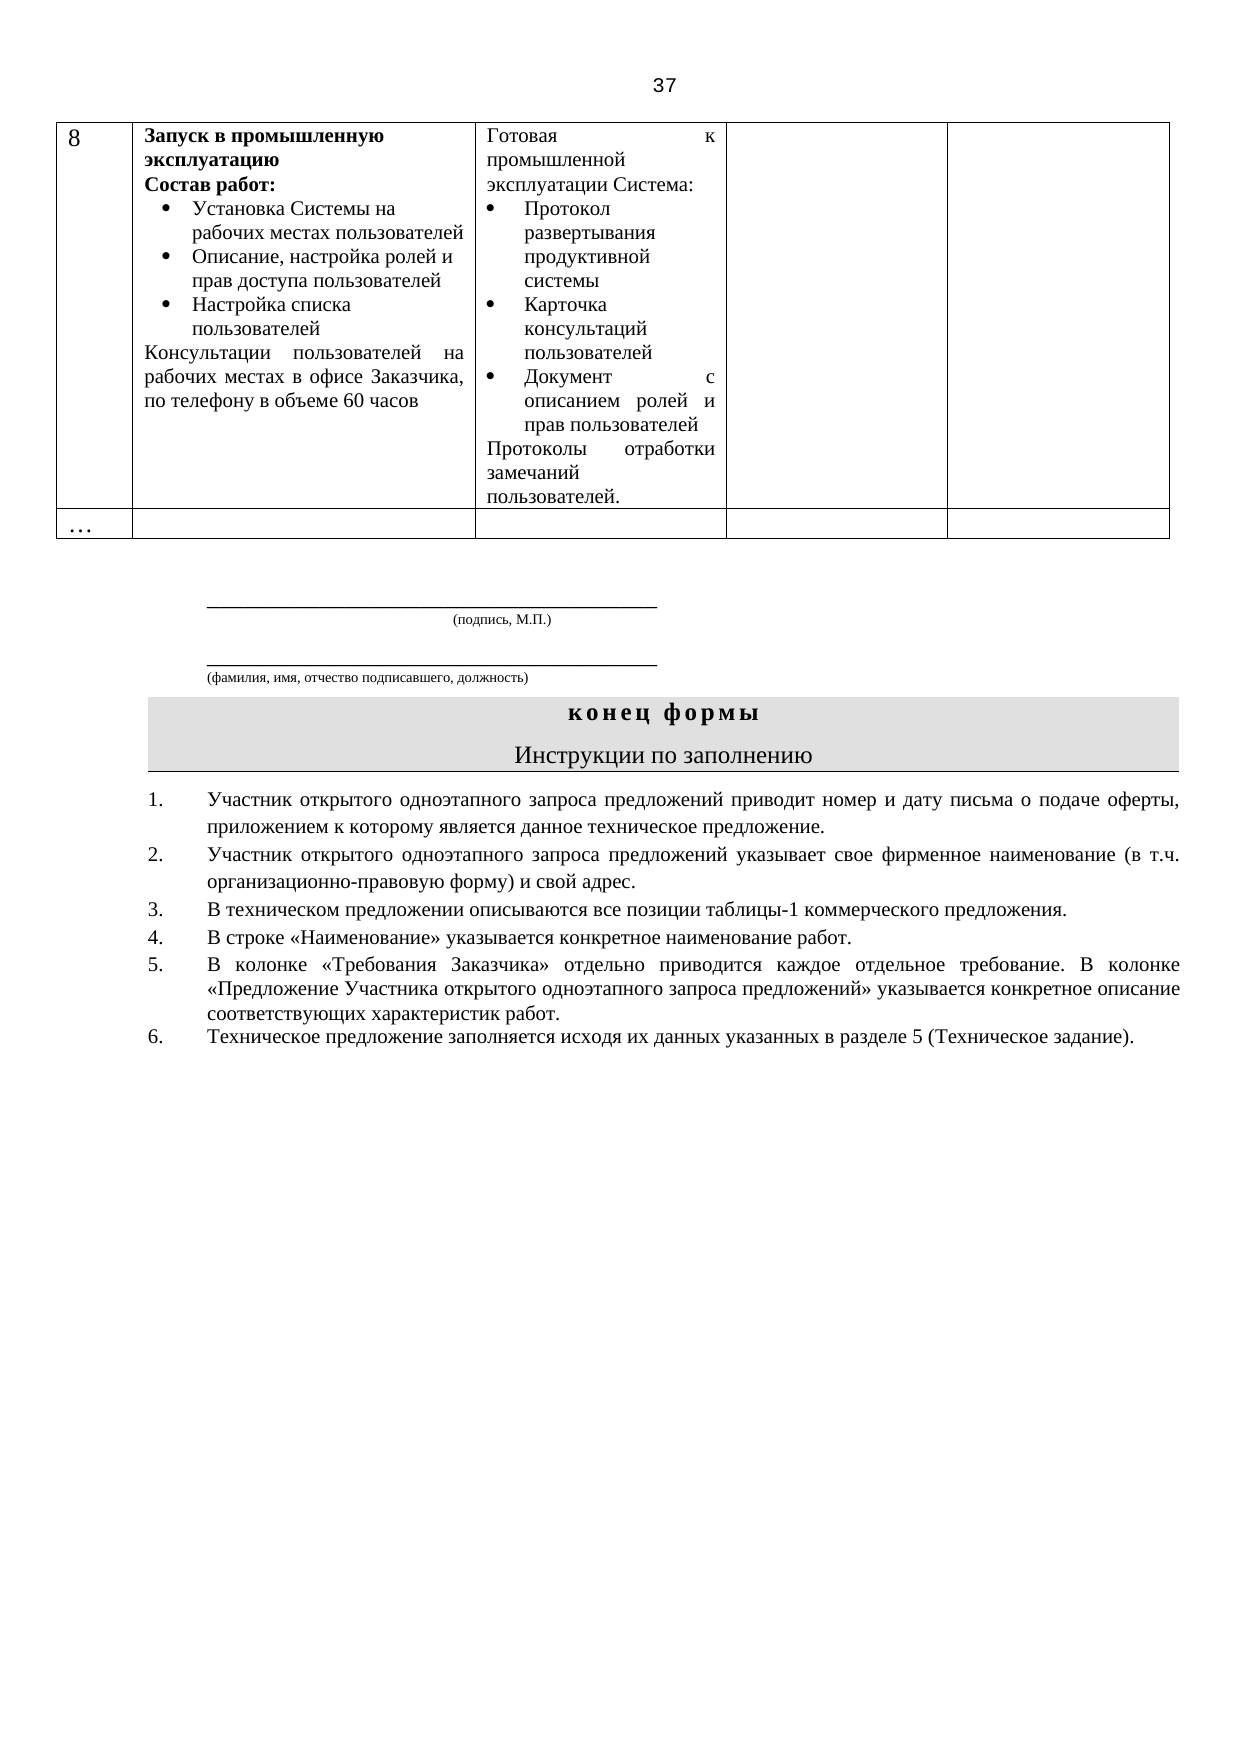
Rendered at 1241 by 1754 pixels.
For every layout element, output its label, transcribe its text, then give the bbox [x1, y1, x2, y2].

list В техническом предложении описываются все позиции таблицы-1 коммерческого предложения. [148, 897, 1181, 921]
list В строке «Наименование» указывается конкретное наименование работ. [148, 925, 1181, 949]
list Участник открытого одноэтапного запроса предложений указывает свое фирменное наименование (в т.ч. организационно-правовую форму) и свой адрес. [148, 842, 1181, 893]
table_cell [476, 509, 726, 538]
table_cell [133, 509, 475, 538]
text ____________________________________ [148, 582, 1181, 611]
table_cell [948, 123, 1169, 508]
table_cell [727, 123, 947, 508]
table_cell [948, 509, 1169, 538]
text конец формы [148, 697, 1179, 726]
text ____________________________________ [148, 640, 1181, 668]
table_cell Готовая к промышленной эксплуатации Система: Протокол развертывания продуктивной системы Карточка консультаций пользователей Документ с описанием ролей и прав пользователей Протоколы отработки замечаний пользователей. [476, 123, 726, 508]
text (подпись, М.П.) [148, 611, 797, 640]
text (фамилия, имя, отчество подписавшего, должность) [148, 668, 797, 697]
list В колонке «Требования Заказчика» отдельно приводится каждое отдельное требование. В колонке «Предложение Участника открытого одноэтапного запроса предложений» указывается конкретное описание соответствующих характеристик работ. [148, 952, 1181, 1024]
table_cell Запуск в промышленную эксплуатацию Состав работ: Установка Системы на рабочих местах пользователей Описание, настройка ролей и прав доступа пользователей Настройка списка пользователей Консультации пользователей на рабочих местах в офисе Заказчика, по телефону в объеме 60 часов [133, 123, 475, 508]
table_cell 8 [57, 123, 132, 508]
list Участник открытого одноэтапного запроса предложений приводит номер и дату письма о подаче оферты, приложением к которому является данное техническое предложение. [148, 787, 1181, 838]
text Инструкции по заполнению [148, 740, 1179, 771]
table_cell [727, 509, 947, 538]
table_cell … [57, 509, 132, 538]
list Техническое предложение заполняется исходя их данных указанных в разделе 5 (Техническое задание). [148, 1024, 1181, 1048]
